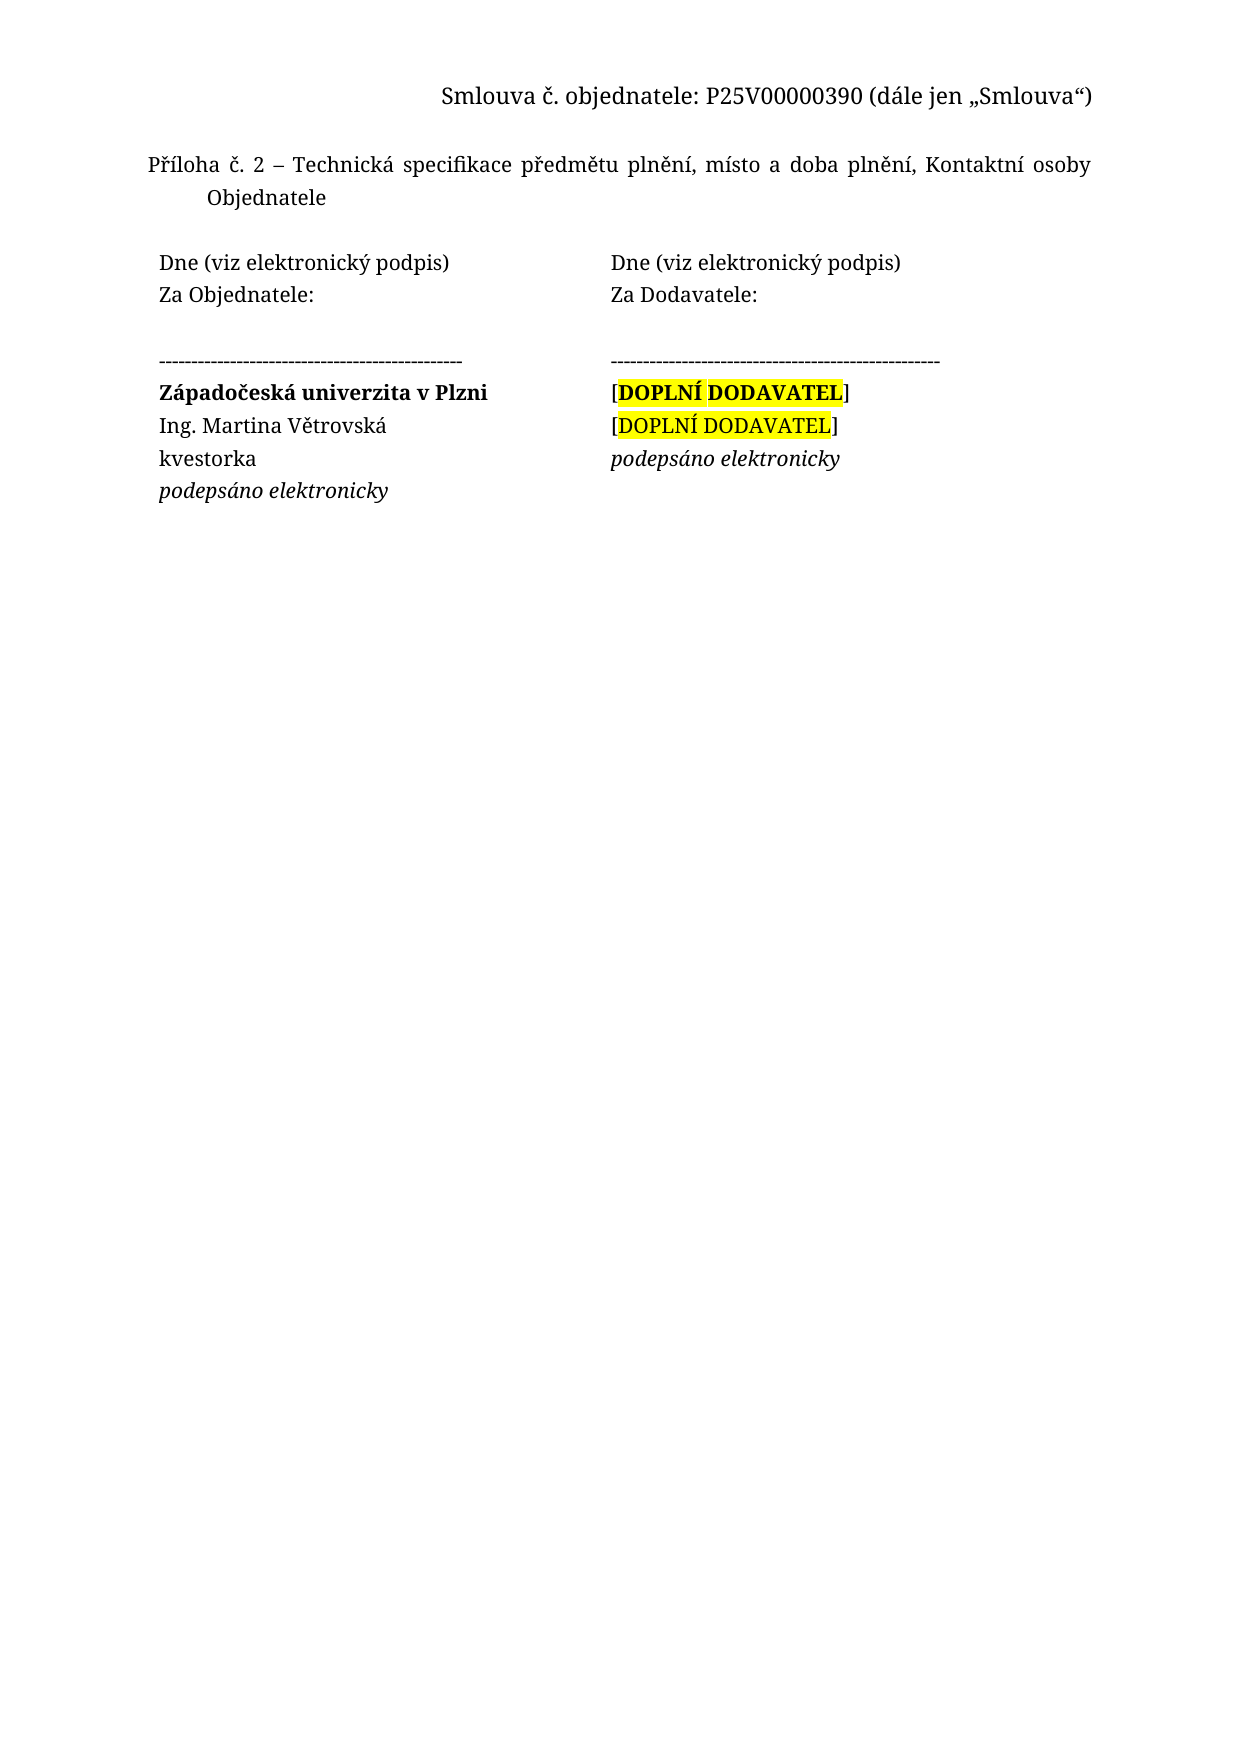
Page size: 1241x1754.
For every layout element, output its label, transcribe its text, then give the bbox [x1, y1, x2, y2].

table_header Dne (viz elektronický podpis) Za Objednatele: ----------------------------------------------- Západočeská univerzita v Plzni Ing. Martina Větrovská kvestorka podepsáno elektronicky [148, 248, 599, 508]
table_header Dne (viz elektronický podpis) Za Dodavatele: --------------------------------------------------- [DOPLNÍ DODAVATEL] [DOPLNÍ DODAVATEL] podepsáno elektronicky [599, 248, 1051, 508]
text Příloha č. 2 – Technická specifikace předmětu plnění, místo a doba plnění, Kontaktní osoby Objednatele [148, 150, 1093, 211]
